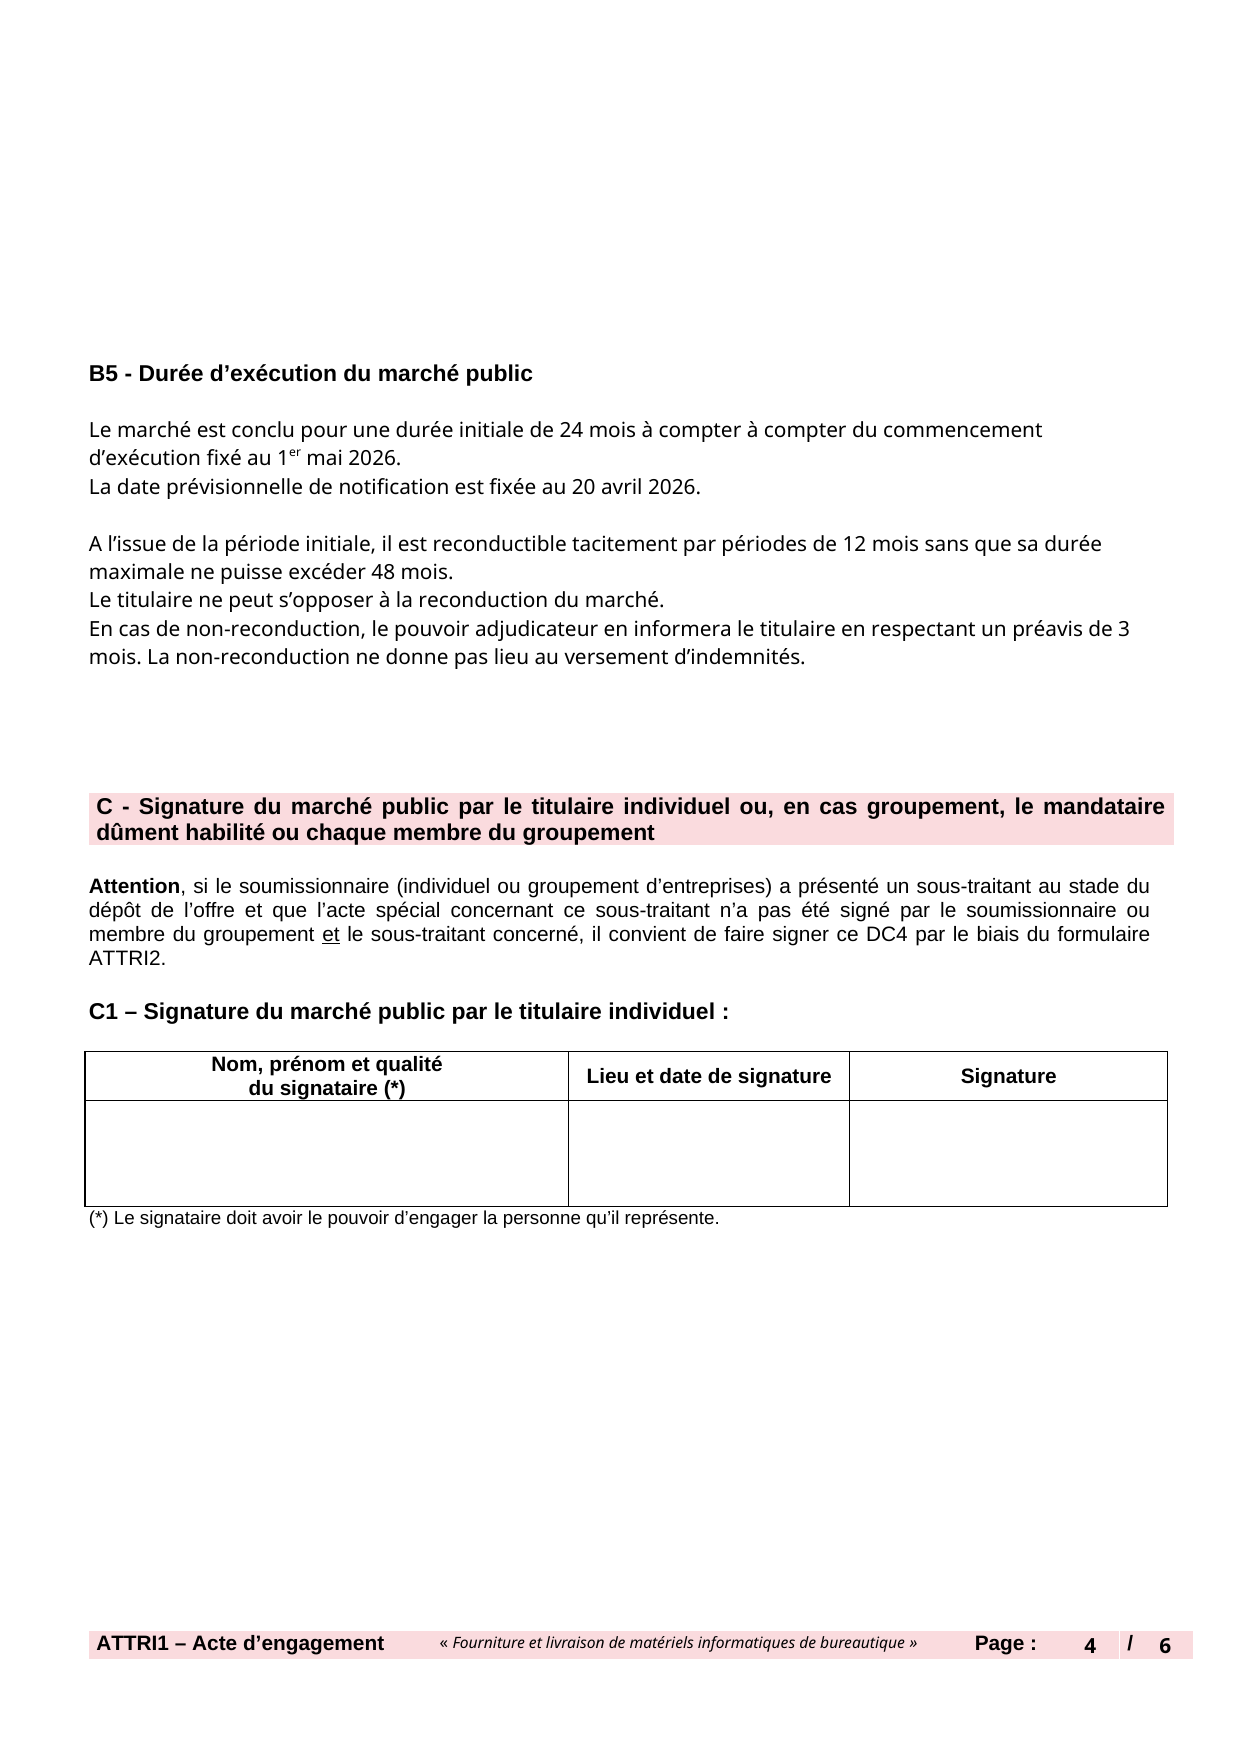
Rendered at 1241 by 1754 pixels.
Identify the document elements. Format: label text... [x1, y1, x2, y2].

text A l’issue de la période initiale, il est reconductible tacitement par périodes de 12 mois sans que sa durée maximale ne puisse excéder 48 mois. [89, 529, 1152, 586]
table_header Nom, prénom et qualité du signataire (*) [86, 1052, 568, 1100]
text En cas de non-reconduction, le pouvoir adjudicateur en informera le titulaire en respectant un préavis de 3 mois. La non-reconduction ne donne pas lieu au versement d’indemnités. [89, 614, 1152, 671]
list B5 - Durée d’exécution du marché public [89, 360, 1152, 386]
table_header Lieu et date de signature [569, 1052, 849, 1100]
text Attention, si le soumissionnaire (individuel ou groupement d’entreprises) a présenté un sous-traitant au stade du dépôt de l’offre et que l’acte spécial concernant ce sous-traitant n’a pas été signé par le soumissionnaire ou membre du groupement et le sous-traitant concerné, il convient de faire signer ce DC4 par le biais du formulaire ATTRI2. [89, 874, 1152, 969]
text C1 – Signature du marché public par le titulaire individuel : [89, 998, 1152, 1024]
table_cell [569, 1101, 849, 1206]
text La date prévisionnelle de notification est fixée au 20 avril 2026. [89, 472, 1152, 500]
table_cell [850, 1101, 1167, 1206]
table_header C - Signature du marché public par le titulaire individuel ou, en cas groupement, le mandataire dûment habilité ou chaque membre du groupement [89, 793, 1174, 845]
text (*) Le signataire doit avoir le pouvoir d’engager la personne qu’il représente. [89, 1207, 1152, 1229]
table_header Signature [850, 1052, 1167, 1100]
text Le marché est conclu pour une durée initiale de 24 mois à compter à compter du commencement d’exécution fixé au 1er mai 2026. [89, 415, 1152, 472]
text Le titulaire ne peut s’opposer à la reconduction du marché. [89, 586, 1152, 614]
table_cell [86, 1101, 568, 1206]
